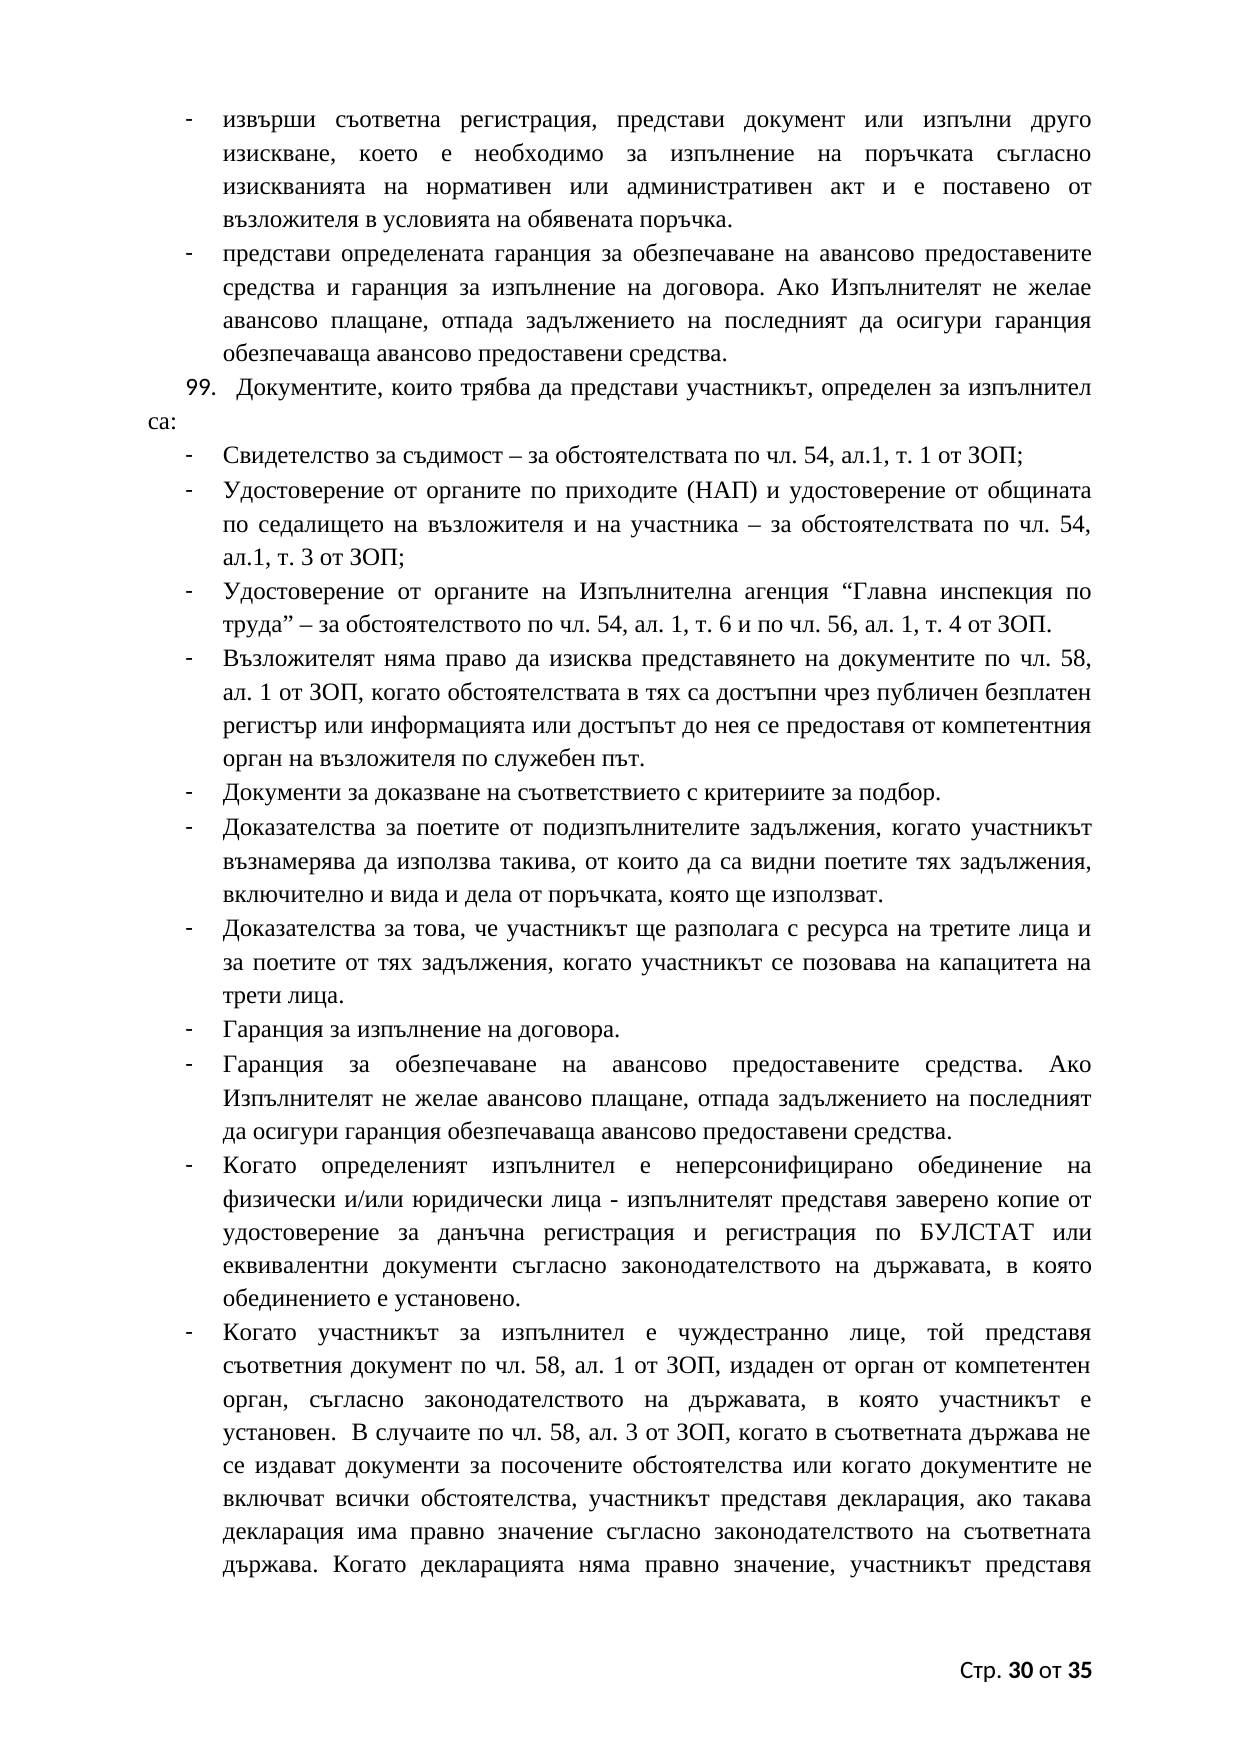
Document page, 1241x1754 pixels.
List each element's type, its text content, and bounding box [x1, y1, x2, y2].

list Гаранция за изпълнение на договора. [185, 1013, 1092, 1044]
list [185, 1316, 1092, 1577]
list Удостоверение от органите на Изпълнителна агенция “Главна инспекция по труда” – за обстоятелството по чл. 54, ал. 1, т. 6 и по чл. 56, ал. 1, т. 4 от ЗОП. [185, 575, 1092, 638]
list Доказателства за това, че участникът ще разполага с ресурса на третите лица и за поетите от тях задължения, когато участникът се позовава на капацитета на трети лица. [185, 912, 1092, 1009]
list Документи за доказване на съответствието с критериите за подбор. [185, 776, 1092, 807]
list Гаранция за обезпечаване на авансово предоставените средства. Ако Изпълнителят не желае авансово плащане, отпада задължението на последният да осигури гаранция обезпечаваща авансово предоставени средства. [185, 1048, 1092, 1145]
list Удостоверение от органите по приходите (НАП) и удостоверение от общината по седалището на възложителя и на участника – за обстоятелствата по чл. 54, ал.1, т. 3 от ЗОП; [185, 474, 1092, 571]
list Когато определеният изпълнител е неперсонифицирано обединение на физически и/или юридически лица - изпълнителят представя заверено копие от удостоверение за данъчна регистрация и регистрация по БУЛСТАТ или еквивалентни документи съгласно законодателството на държавата, в която обединението е установено. [185, 1149, 1092, 1312]
list извърши съответна регистрация, представи документ или изпълни друго изискване, което е необходимо за изпълнение на поръчката съгласно изискванията на нормативен или административен акт и е поставено от възложителя в условията на обявената поръчка. [185, 103, 1092, 233]
list Свидетелство за съдимост – за обстоятелствата по чл. 54, ал.1, т. 1 от ЗОП; [185, 439, 1092, 469]
list Възложителят няма право да изисква представянето на документите по чл. 58, ал. 1 от ЗОП, когато обстоятелствата в тях са достъпни чрез публичен безплатен регистър или информацията или достъпът до нея се предоставя от компетентния орган на възложителя по служебен път. [185, 643, 1092, 772]
list Документите, които трябва да представи участникът, определен за изпълнител са: [148, 371, 1092, 435]
list Доказателства за поетите от подизпълнителите задължения, когато участникът възнамерява да използва такива, от които да са видни поетите тях задължения, включително и вида и дела от поръчката, която ще използват. [185, 811, 1092, 908]
list представи определената гаранция за обезпечаване на авансово предоставените средства и гаранция за изпълнение на договора. Ако Изпълнителят не желае авансово плащане, отпада задължението на последният да осигури гаранция обезпечаваща авансово предоставени средства. [185, 237, 1092, 367]
